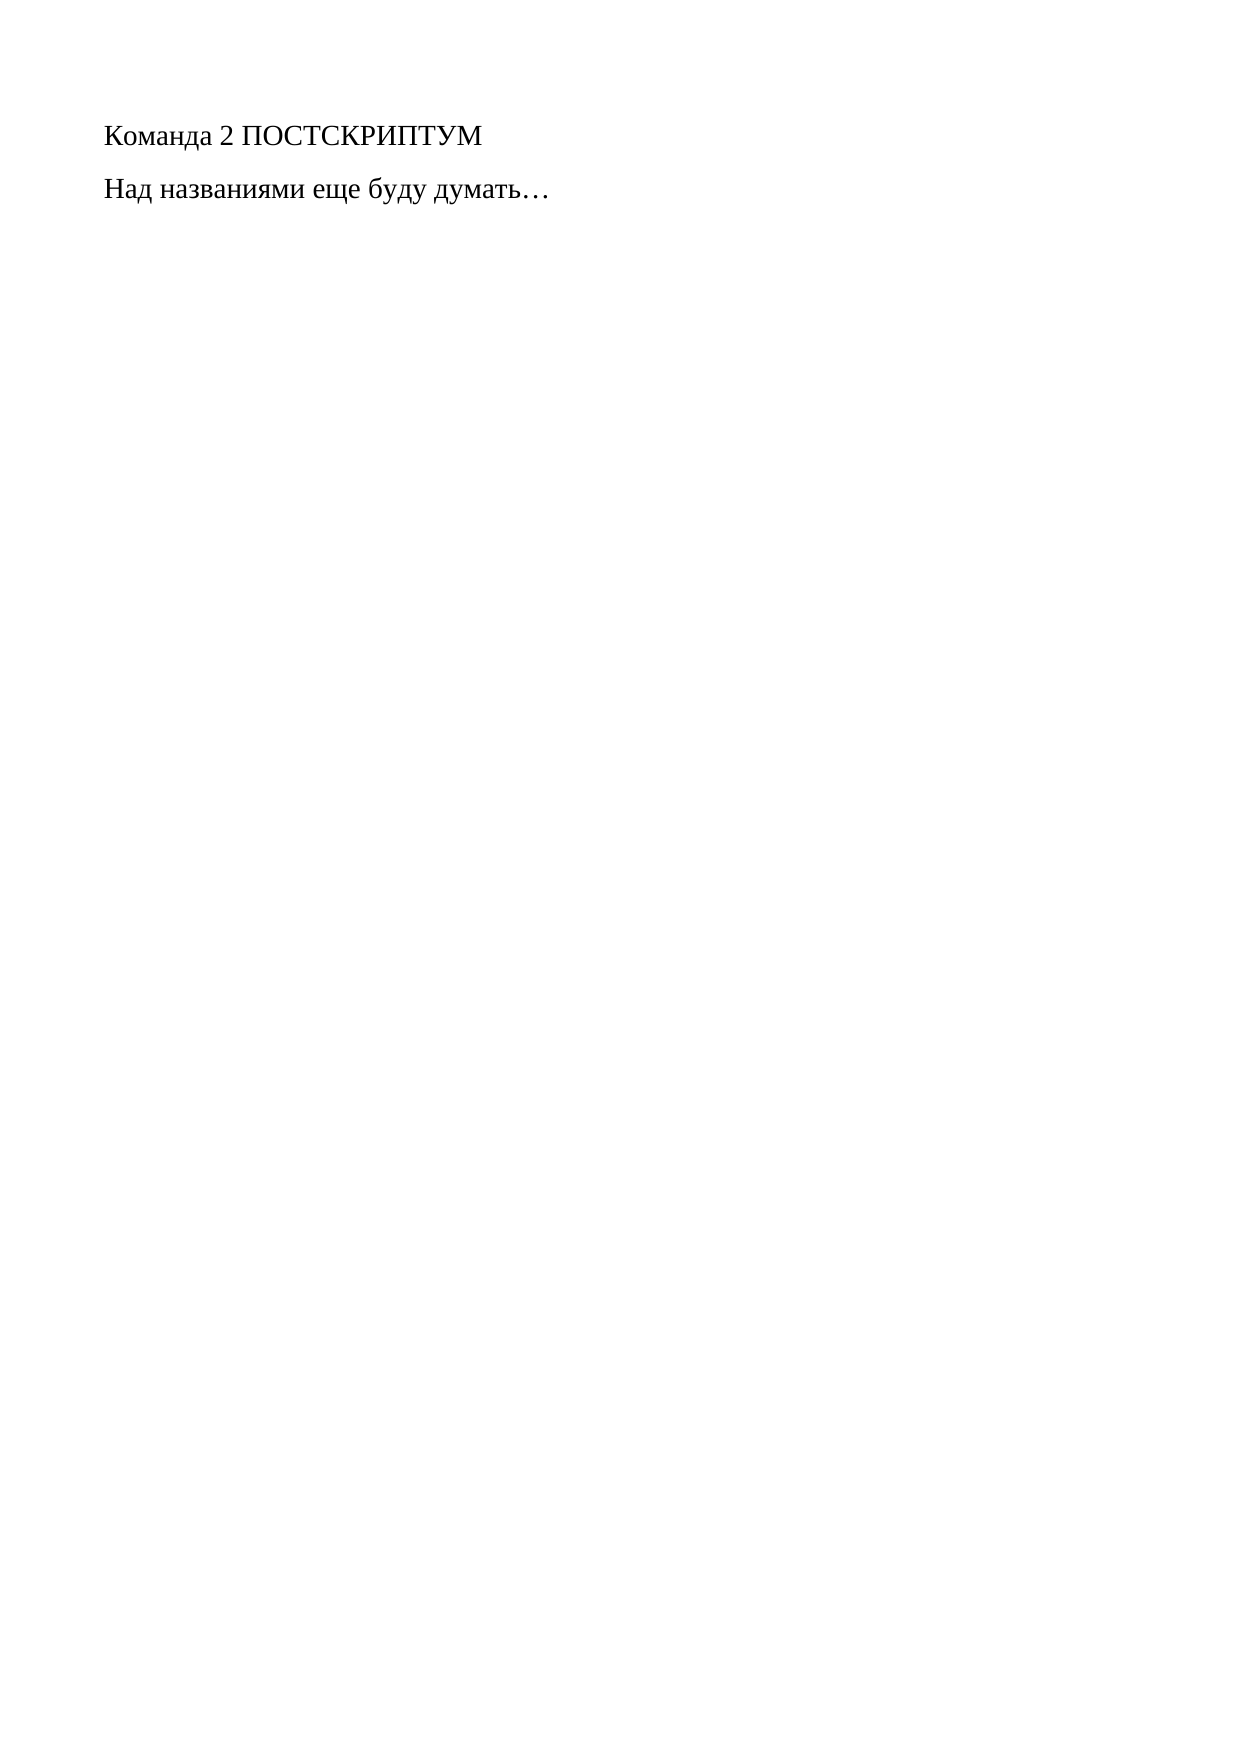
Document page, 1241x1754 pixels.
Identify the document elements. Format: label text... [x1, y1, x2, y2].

text Над названиями еще буду думать… [103, 171, 1152, 204]
text Команда 2 ПОСТСКРИПТУМ [103, 118, 1152, 152]
